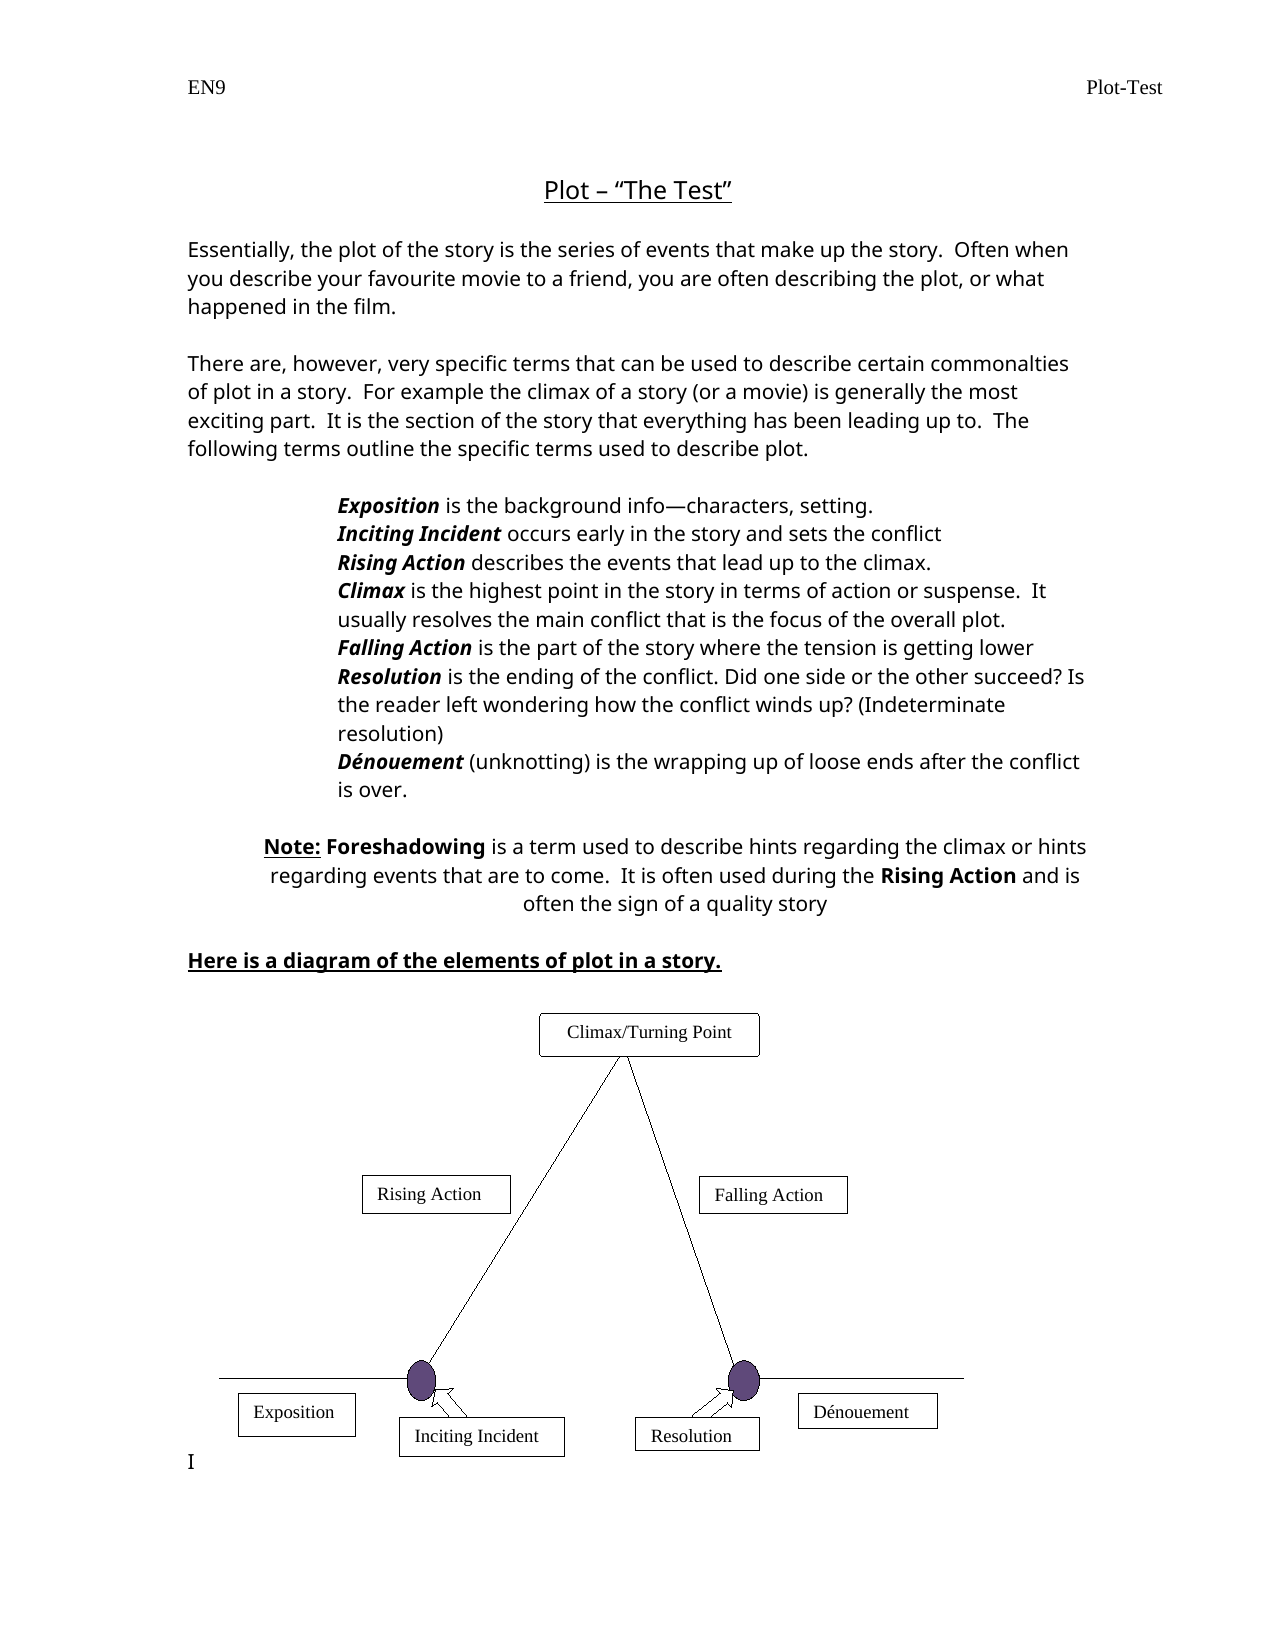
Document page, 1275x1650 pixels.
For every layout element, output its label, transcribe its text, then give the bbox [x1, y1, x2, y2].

text Resolution is the ending of the conflict. Did one side or the other succeed? Is the reader left wondering how the conflict winds up? (Indeterminate resolution) [337, 662, 1087, 747]
text Note: Foreshadowing is a term used to describe hints regarding the climax or hints regarding events that are to come. It is often used during the Rising Action and is often the sign of a quality story [262, 832, 1087, 918]
text usually resolves the main conflict that is the focus of the overall plot. [262, 605, 1087, 633]
text Here is a diagram of the elements of plot in a story. [187, 946, 1087, 974]
text I [187, 1003, 1087, 1476]
subtitle Plot – “The Test” [187, 173, 1087, 207]
text There are, however, very specific terms that can be used to describe certain commonalties of plot in a story. For example the climax of a story (or a movie) is generally the most exciting part. It is the section of the story that everything has been leading up to. The following terms outline the specific terms used to describe plot. [187, 349, 1087, 463]
text Rising Action describes the events that lead up to the climax. [262, 548, 1087, 576]
text Exposition is the background info—characters, setting. [262, 491, 1087, 519]
text Dénouement (unknotting) is the wrapping up of loose ends after the conflict is over. [337, 747, 1087, 804]
text Climax is the highest point in the story in terms of action or suspense. It [262, 576, 1087, 605]
text Essentially, the plot of the story is the series of events that make up the story. Often when you describe your favourite movie to a friend, you are often describing the plot, or what happened in the film. [187, 235, 1087, 321]
text Inciting Incident occurs early in the story and sets the conflict [262, 519, 1087, 548]
text Falling Action is the part of the story where the tension is getting lower [262, 633, 1087, 662]
